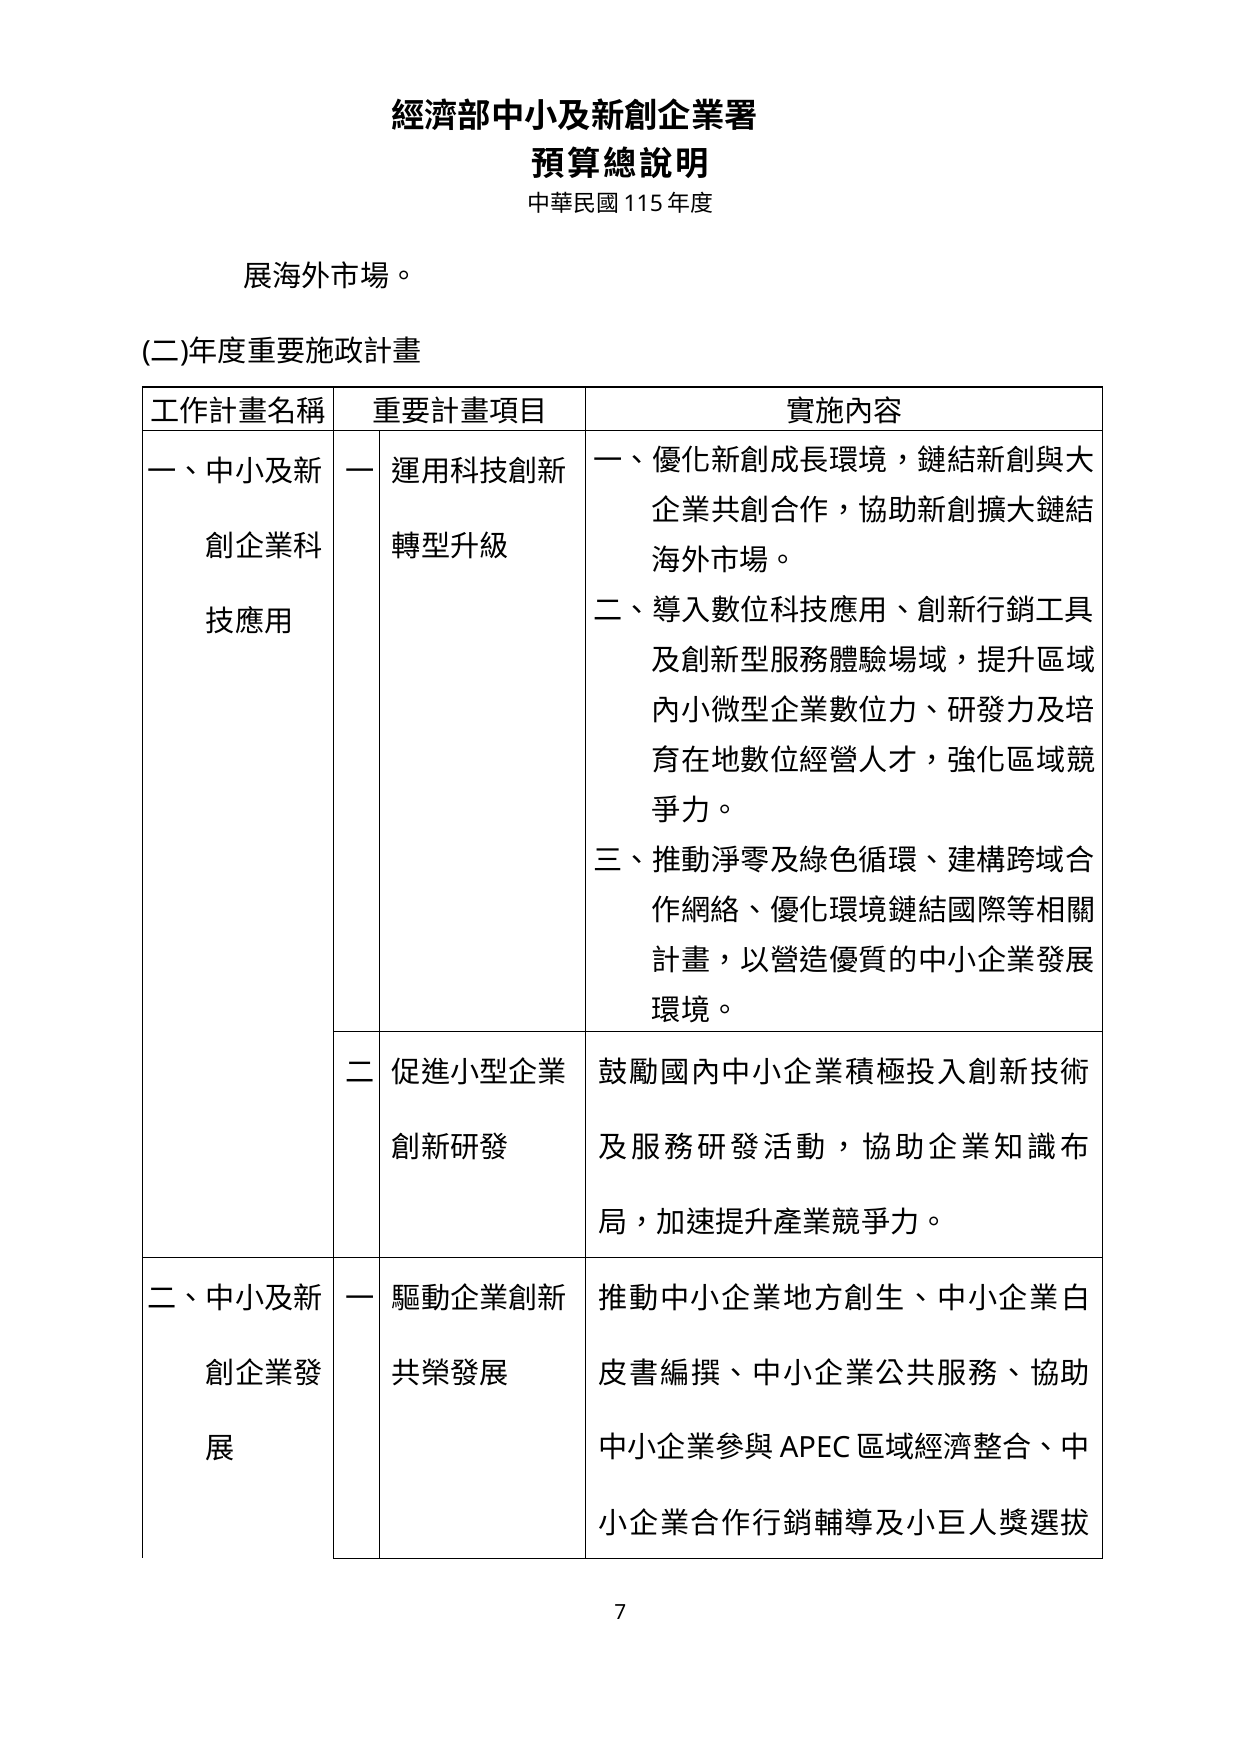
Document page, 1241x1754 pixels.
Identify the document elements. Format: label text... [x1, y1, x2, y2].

table_cell 鼓勵國內中小企業積極投入創新技術及服務研發活動，協助企業知識布局，加速提升產業競爭力。 [586, 1032, 1102, 1257]
table_cell 一 [334, 431, 379, 1031]
table_cell 驅動企業創新共榮發展 [380, 1258, 585, 1558]
table_cell 一、中小及新創企業科技應用 [143, 431, 333, 1257]
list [201, 236, 1098, 311]
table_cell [586, 1258, 1102, 1558]
table_header 重要計畫項目 [334, 388, 585, 430]
table_cell 二 [334, 1032, 379, 1257]
table_cell 二、中小及新創企業發展 [143, 1258, 333, 1558]
table_cell 一、優化新創成長環境，鏈結新創與大企業共創合作，協助新創擴大鏈結海外市場。 二、導入數位科技應用、創新行銷工具及創新型服務體驗場域，提升區域內小微型企業數位力、研發力及培育在地數位經營人才，強化區域競爭力。 三、推動淨零及綠色循環、建構跨域合作網絡、優化環境鏈結國際等相關計畫，以營造優質的中小企業發展環境。 [586, 431, 1102, 1031]
table_header 工作計畫名稱 [143, 388, 333, 430]
table_header 實施內容 [586, 388, 1102, 430]
table_cell 促進小型企業創新研發 [380, 1032, 585, 1257]
text (二)年度重要施政計畫 [142, 311, 1098, 386]
table_cell 一 [334, 1258, 379, 1558]
table_cell 運用科技創新轉型升級 [380, 431, 585, 1031]
